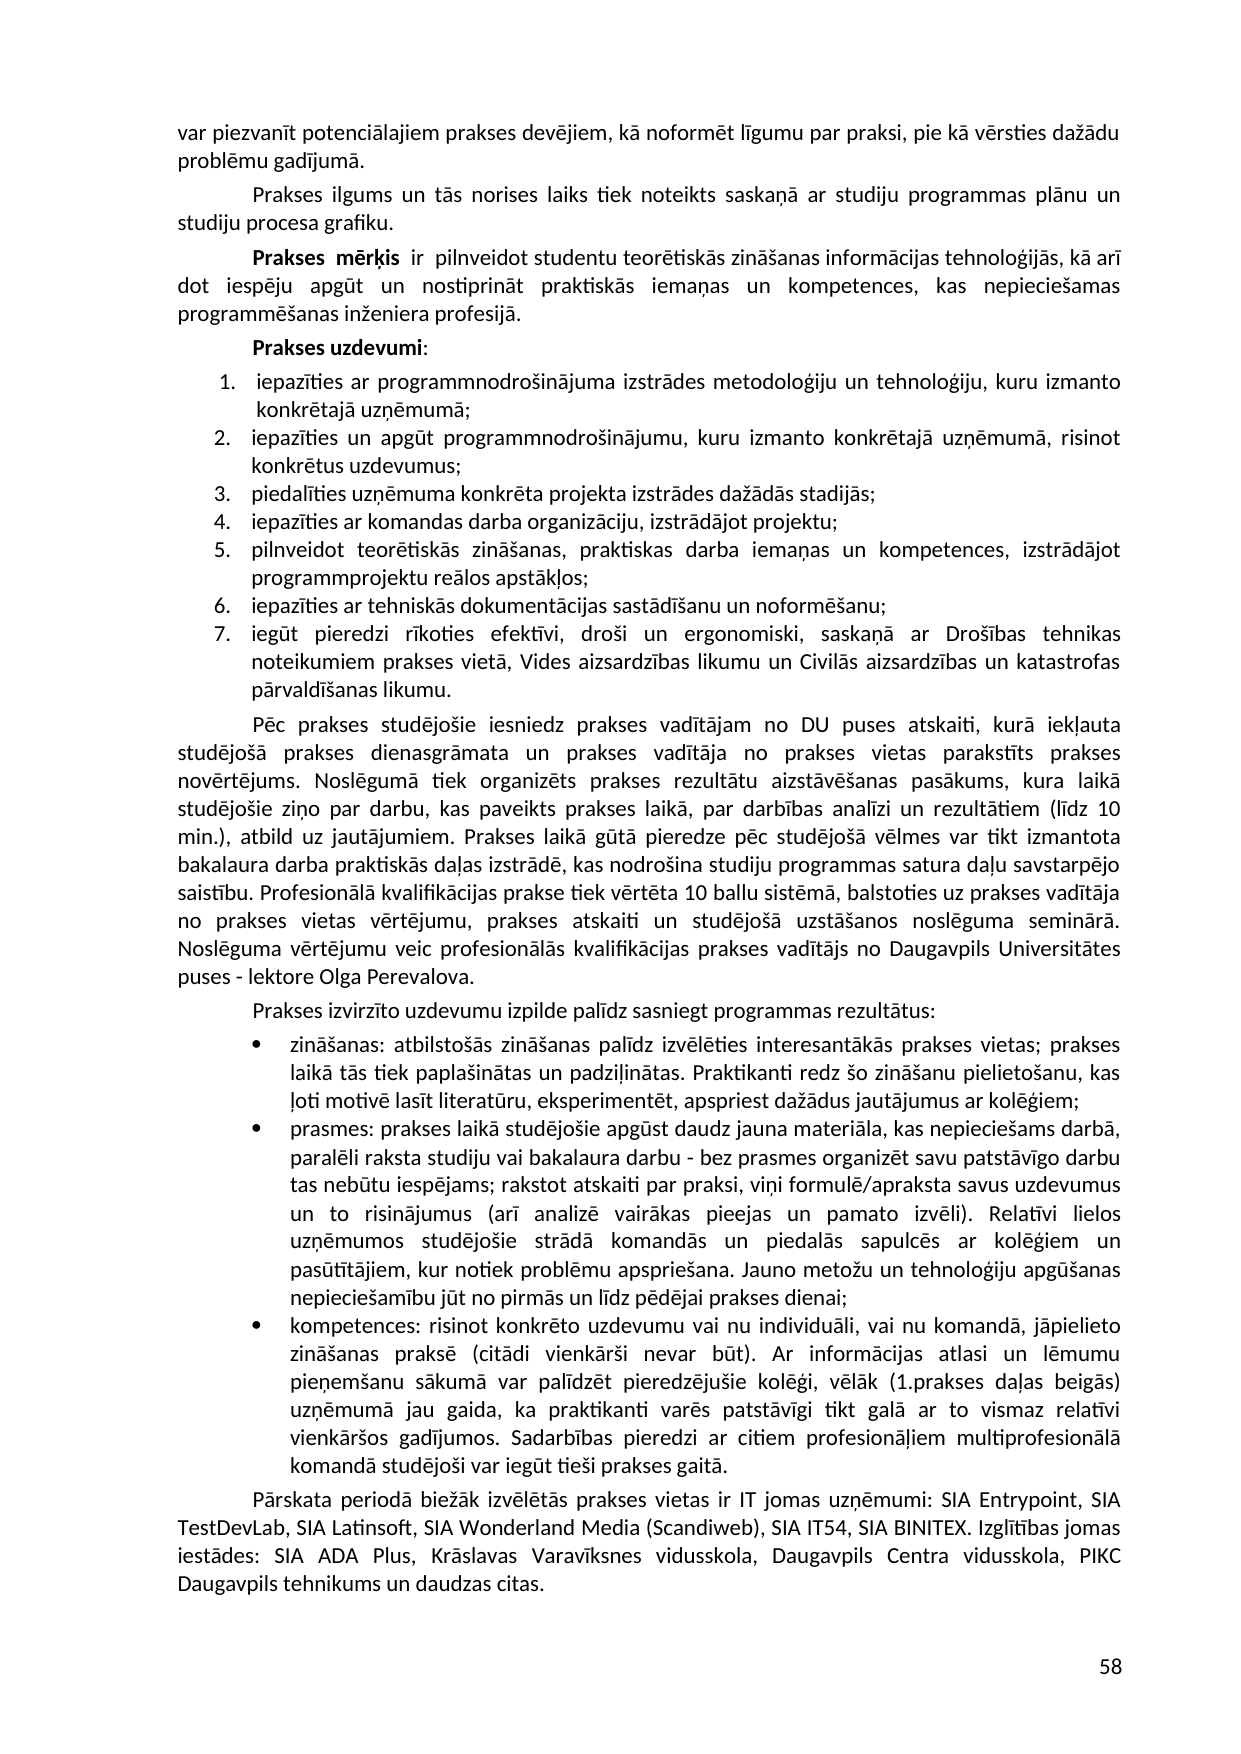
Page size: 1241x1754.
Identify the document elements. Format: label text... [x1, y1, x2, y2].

text Prakses mērķis ir pilnveidot studentu teorētiskās zināšanas informācijas tehnoloģijās, kā arī dot iespēju apgūt un nostiprināt praktiskās iemaņas un kompetences, kas nepieciešamas programmēšanas inženiera profesijā. [177, 243, 1122, 327]
text Prakses uzdevumi: [177, 333, 1122, 361]
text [177, 118, 1122, 174]
text Prakses ilgums un tās norises laiks tiek noteikts saskaņā ar studiju programmas plānu un studiju procesa grafiku. [177, 180, 1122, 236]
list iepazīties ar programmnodrošinājuma izstrādes metodoloģiju un tehnoloģiju, kuru izmanto konkrētajā uzņēmumā; [218, 367, 1122, 423]
list iegūt pieredzi rīkoties efektīvi, droši un ergonomiski, saskaņā ar Drošības tehnikas noteikumiem prakses vietā, Vides aizsardzības likumu un Civilās aizsardzības un katastrofas pārvaldīšanas likumu. [213, 619, 1122, 703]
list iepazīties un apgūt programmnodrošinājumu, kuru izmanto konkrētajā uzņēmumā, risinot konkrētus uzdevumus; [213, 423, 1122, 479]
text Pārskata periodā biežāk izvēlētās prakses vietas ir IT jomas uzņēmumi: SIA Entrypoint, SIA TestDevLab, SIA Latinsoft, SIA Wonderland Media (Scandiweb), SIA IT54, SIA BINITEX. Izglītības jomas iestādes: SIA ADA Plus, Krāslavas Varavīksnes vidusskola, Daugavpils Centra vidusskola, PIKC Daugavpils tehnikums un daudzas citas. [177, 1485, 1122, 1597]
list piedalīties uzņēmuma konkrēta projekta izstrādes dažādās stadijās; [213, 479, 1122, 507]
text Prakses izvirzīto uzdevumu izpilde palīdz sasniegt programmas rezultātus: [177, 996, 1122, 1024]
list zināšanas: atbilstošās zināšanas palīdz izvēlēties interesantākās prakses vietas; prakses laikā tās tiek paplašinātas un padziļinātas. Praktikanti redz šo zināšanu pielietošanu, kas ļoti motivē lasīt literatūru, eksperimentēt, apspriest dažādus jautājumus ar kolēģiem; [252, 1031, 1122, 1114]
list pilnveidot teorētiskās zināšanas, praktiskas darba iemaņas un kompetences, izstrādājot programmprojektu reālos apstākļos; [213, 535, 1122, 591]
list iepazīties ar komandas darba organizāciju, izstrādājot projektu; [213, 507, 1122, 535]
list prasmes: prakses laikā studējošie apgūst daudz jauna materiāla, kas nepieciešams darbā, paralēli raksta studiju vai bakalaura darbu - bez prasmes organizēt savu patstāvīgo darbu tas nebūtu iespējams; rakstot atskaiti par praksi, viņi formulē/apraksta savus uzdevumus un to risinājumus (arī analizē vairākas pieejas un pamato izvēli). Relatīvi lielos uzņēmumos studējošie strādā komandās un piedalās sapulcēs ar kolēģiem un pasūtītājiem, kur notiek problēmu apspriešana. Jauno metožu un tehnoloģiju apgūšanas nepieciešamību jūt no pirmās un līdz pēdējai prakses dienai; [252, 1114, 1122, 1311]
text Pēc prakses studējošie iesniedz prakses vadītājam no DU puses atskaiti, kurā iekļauta studējošā prakses dienasgrāmata un prakses vadītāja no prakses vietas parakstīts prakses novērtējums. Noslēgumā tiek organizēts prakses rezultātu aizstāvēšanas pasākums, kura laikā studējošie ziņo par darbu, kas paveikts prakses laikā, par darbības analīzi un rezultātiem (līdz 10 min.), atbild uz jautājumiem. Prakses laikā gūtā pieredze pēc studējošā vēlmes var tikt izmantota bakalaura darba praktiskās daļas izstrādē, kas nodrošina studiju programmas satura daļu savstarpējo saistību. Profesionālā kvalifikācijas prakse tiek vērtēta 10 ballu sistēmā, balstoties uz prakses vadītāja no prakses vietas vērtējumu, prakses atskaiti un studējošā uzstāšanos noslēguma seminārā. Noslēguma vērtējumu veic profesionālās kvalifikācijas prakses vadītājs no Daugavpils Universitātes puses - lektore Olga Perevalova. [177, 710, 1122, 990]
list iepazīties ar tehniskās dokumentācijas sastādīšanu un noformēšanu; [213, 591, 1122, 619]
list kompetences: risinot konkrēto uzdevumu vai nu individuāli, vai nu komandā, jāpielieto zināšanas praksē (citādi vienkārši nevar būt). Ar informācijas atlasi un lēmumu pieņemšanu sākumā var palīdzēt pieredzējušie kolēģi, vēlāk (1.prakses daļas beigās) uzņēmumā jau gaida, ka praktikanti varēs patstāvīgi tikt galā ar to vismaz relatīvi vienkāršos gadījumos. Sadarbības pieredzi ar citiem profesionāļiem multiprofesionālā komandā studējoši var iegūt tieši prakses gaitā. [252, 1311, 1122, 1479]
